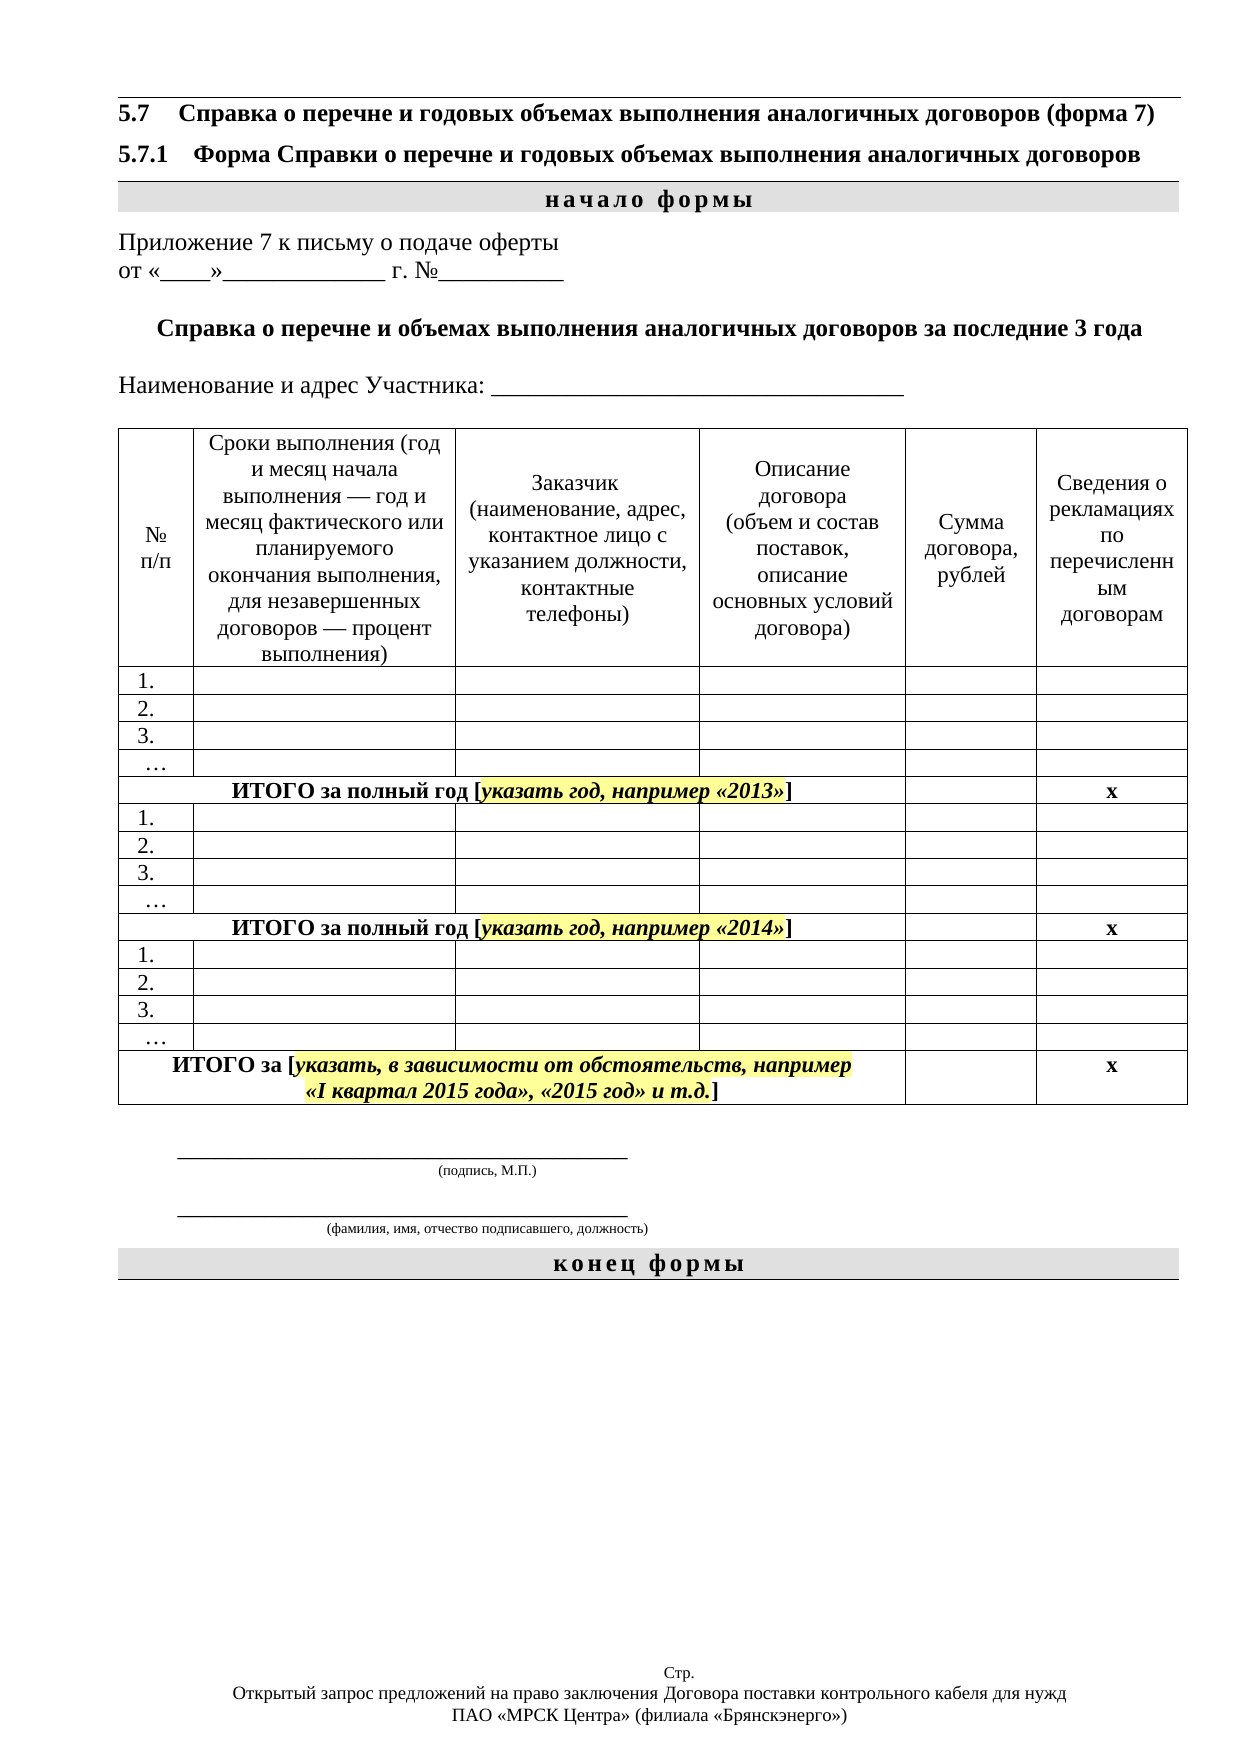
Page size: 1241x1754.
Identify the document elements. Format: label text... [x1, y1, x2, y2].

table_cell [119, 722, 193, 748]
table_cell [1037, 804, 1187, 831]
table_cell [1037, 832, 1187, 858]
table_cell [700, 969, 905, 995]
table_cell [906, 1024, 1036, 1050]
table_cell [119, 859, 193, 885]
table_cell [700, 886, 905, 913]
table_cell [119, 969, 193, 995]
table_cell [906, 996, 1036, 1022]
table_cell ИТОГО за полный год [указать год, например «2014»] [119, 914, 481, 940]
table_cell [456, 941, 699, 968]
table_header Сумма договора, рублей [906, 429, 1036, 666]
table_cell [194, 722, 455, 748]
table_cell [906, 941, 1036, 968]
table_cell [700, 859, 905, 885]
table_cell [1037, 695, 1187, 721]
table_cell [700, 996, 905, 1022]
text Приложение 7 к письму о подаче оферты от «____»_____________ г. №__________ [118, 227, 1181, 284]
table_header Описание договора (объем и состав поставок, описание основных условий договора) [700, 429, 905, 666]
table_header Заказчик (наименование, адрес, контактное лицо с указанием должности, контактные телефоны) [456, 429, 699, 666]
table_cell [456, 996, 699, 1022]
table_cell [1037, 886, 1187, 913]
table_cell [119, 804, 193, 831]
table_cell … [119, 750, 193, 776]
table_cell [194, 832, 455, 858]
table_cell [906, 722, 1036, 748]
table_cell [906, 886, 1036, 913]
table_cell ИТОГО за [указать, в зависимости от обстоятельств, например «I квартал 2015 года», «2015 год» и т.д.] [711, 1051, 905, 1103]
text (фамилия, имя, отчество подписавшего, должность) [118, 1219, 797, 1248]
table_cell [119, 832, 193, 858]
text Справка о перечне и объемах выполнения аналогичных договоров за последние 3 года [118, 313, 1181, 342]
table_cell [906, 777, 1036, 803]
table_cell [906, 750, 1036, 776]
table_cell [906, 832, 1036, 858]
text ____________________________________ [118, 1191, 1181, 1219]
table_cell [194, 1024, 455, 1050]
table_cell [456, 832, 699, 858]
table_cell [1037, 969, 1187, 995]
table_cell ИТОГО за полный год [указать год, например «2013»] [119, 777, 481, 803]
table_cell [119, 695, 193, 721]
text ____________________________________ [118, 1133, 1181, 1162]
table_cell [456, 886, 699, 913]
table_cell [700, 941, 905, 968]
subtitle Справка о перечне и годовых объемах выполнения аналогичных договоров (форма 7) [118, 98, 1181, 127]
table_cell [194, 667, 455, 694]
table_cell [456, 859, 699, 885]
table_cell [906, 914, 1036, 940]
table_cell [119, 667, 193, 694]
table_cell [456, 695, 699, 721]
table_cell [456, 969, 699, 995]
table_header Сведения о рекламациях по перечисленным договорам [1037, 429, 1187, 666]
table_cell х [1037, 1051, 1187, 1103]
text Наименование и адрес Участника: _________________________________ [118, 371, 1181, 399]
table_cell … [119, 1024, 193, 1050]
table_cell [194, 969, 455, 995]
table_cell [1037, 941, 1187, 968]
table_cell [906, 1051, 1036, 1103]
table_cell [194, 695, 455, 721]
table_cell ИТОГО за полный год [указать год, например «2013»] [785, 777, 905, 803]
table_cell [119, 941, 193, 968]
table_cell [1037, 859, 1187, 885]
table_cell [906, 859, 1036, 885]
table_cell [906, 804, 1036, 831]
table_cell [1037, 1024, 1187, 1050]
table_cell [194, 886, 455, 913]
table_cell [700, 832, 905, 858]
table_cell [700, 695, 905, 721]
table_cell [1037, 996, 1187, 1022]
table_cell [456, 804, 699, 831]
subtitle Форма Справки о перечне и годовых объемах выполнения аналогичных договоров [118, 139, 1181, 168]
table_cell [700, 750, 905, 776]
table_cell [700, 722, 905, 748]
table_cell [194, 859, 455, 885]
table_cell [906, 969, 1036, 995]
table_cell [456, 722, 699, 748]
table_cell [456, 750, 699, 776]
table_cell ИТОГО за [указать, в зависимости от обстоятельств, например «I квартал 2015 года», «2015 год» и т.д.] [119, 1051, 305, 1103]
table_cell [456, 1024, 699, 1050]
table_cell ИТОГО за полный год [указать год, например «2014»] [785, 914, 905, 940]
table_cell х [1037, 777, 1187, 803]
table_cell [194, 804, 455, 831]
table_cell [1037, 722, 1187, 748]
table_cell [194, 750, 455, 776]
text (подпись, М.П.) [118, 1162, 797, 1191]
text начало формы [118, 182, 1179, 212]
table_cell [1037, 750, 1187, 776]
table_cell [700, 667, 905, 694]
table_cell [906, 667, 1036, 694]
table_cell [194, 996, 455, 1022]
table_cell [1037, 667, 1187, 694]
table_cell [700, 1024, 905, 1050]
table_cell [906, 695, 1036, 721]
table_cell [456, 667, 699, 694]
table_cell [700, 804, 905, 831]
table_cell х [1037, 914, 1187, 940]
table_header Сроки выполнения (год и месяц начала выполнения — год и месяц фактического или планируемого окончания выполнения, для незавершенных договоров — процент выполнения) [194, 429, 455, 666]
table_header № п/п [119, 429, 193, 666]
table_cell [194, 941, 455, 968]
table_cell [119, 996, 193, 1022]
text конец формы [118, 1248, 1179, 1279]
table_cell … [119, 886, 193, 913]
